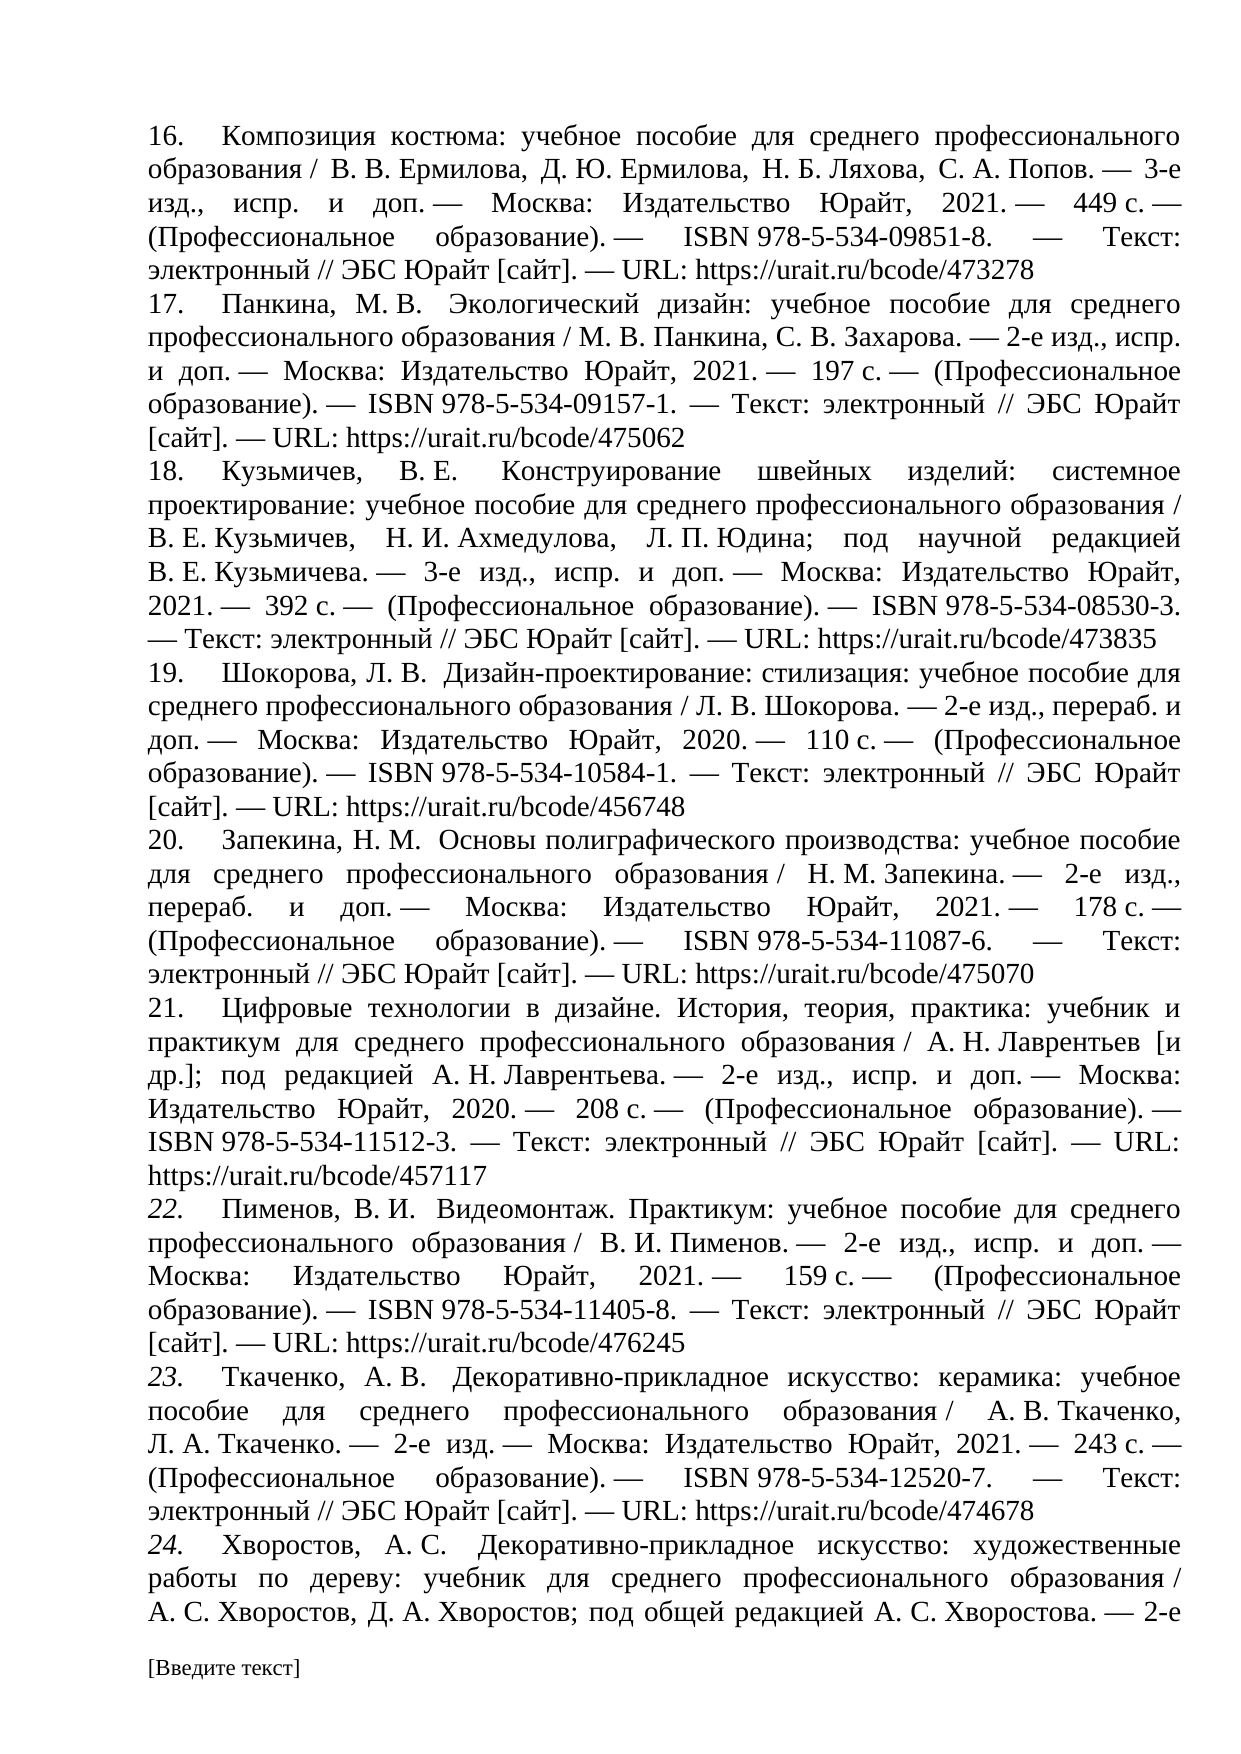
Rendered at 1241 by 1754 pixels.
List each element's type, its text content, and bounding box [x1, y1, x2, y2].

list Композиция костюма: учебное пособие для среднего профессионального образования / В. В. Ермилова, Д. Ю. Ермилова, Н. Б. Ляхова, С. А. Попов. — 3-е изд., испр. и доп. — Москва: Издательство Юрайт, 2021. — 449 с. — (Профессиональное образование). — ISBN 978-5-534-09851-8. — Текст: электронный // ЭБС Юрайт [сайт]. — URL: https://urait.ru/bcode/473278 [148, 118, 1181, 286]
list Ткаченко, А. В. Декоративно-прикладное искусство: керамика: учебное пособие для среднего профессионального образования / А. В. Ткаченко, Л. А. Ткаченко. — 2-е изд. — Москва: Издательство Юрайт, 2021. — 243 с. — (Профессиональное образование). — ISBN 978-5-534-12520-7. — Текст: электронный // ЭБС Юрайт [сайт]. — URL: https://urait.ru/bcode/474678 [148, 1359, 1181, 1527]
list Пименов, В. И. Видеомонтаж. Практикум: учебное пособие для среднего профессионального образования / В. И. Пименов. — 2-е изд., испр. и доп. — Москва: Издательство Юрайт, 2021. — 159 с. — (Профессиональное образование). — ISBN 978-5-534-11405-8. — Текст: электронный // ЭБС Юрайт [сайт]. — URL: https://urait.ru/bcode/476245 [148, 1191, 1181, 1359]
list Панкина, М. В. Экологический дизайн: учебное пособие для среднего профессионального образования / М. В. Панкина, С. В. Захарова. — 2-е изд., испр. и доп. — Москва: Издательство Юрайт, 2021. — 197 с. — (Профессиональное образование). — ISBN 978-5-534-09157-1. — Текст: электронный // ЭБС Юрайт [сайт]. — URL: https://urait.ru/bcode/475062 [148, 286, 1181, 453]
list Шокорова, Л. В. Дизайн-проектирование: стилизация: учебное пособие для среднего профессионального образования / Л. В. Шокорова. — 2-е изд., перераб. и доп. — Москва: Издательство Юрайт, 2020. — 110 с. — (Профессиональное образование). — ISBN 978-5-534-10584-1. — Текст: электронный // ЭБС Юрайт [сайт]. — URL: https://urait.ru/bcode/456748 [148, 655, 1181, 822]
list Цифровые технологии в дизайне. История, теория, практика: учебник и практикум для среднего профессионального образования / А. Н. Лаврентьев [и др.]; под редакцией А. Н. Лаврентьева. — 2-е изд., испр. и доп. — Москва: Издательство Юрайт, 2020. — 208 с. — (Профессиональное образование). — ISBN 978-5-534-11512-3. — Текст: электронный // ЭБС Юрайт [сайт]. — URL: https://urait.ru/bcode/457117 [148, 990, 1181, 1191]
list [148, 1527, 1181, 1627]
list Запекина, Н. М. Основы полиграфического производства: учебное пособие для среднего профессионального образования / Н. М. Запекина. — 2-е изд., перераб. и доп. — Москва: Издательство Юрайт, 2021. — 178 с. — (Профессиональное образование). — ISBN 978-5-534-11087-6. — Текст: электронный // ЭБС Юрайт [сайт]. — URL: https://urait.ru/bcode/475070 [148, 822, 1181, 990]
list Кузьмичев, В. Е. Конструирование швейных изделий: системное проектирование: учебное пособие для среднего профессионального образования / В. Е. Кузьмичев, Н. И. Ахмедулова, Л. П. Юдина; под научной редакцией В. Е. Кузьмичева. — 3-е изд., испр. и доп. — Москва: Издательство Юрайт, 2021. — 392 с. — (Профессиональное образование). — ISBN 978-5-534-08530-3. — Текст: электронный // ЭБС Юрайт [сайт]. — URL: https://urait.ru/bcode/473835 [148, 453, 1181, 655]
